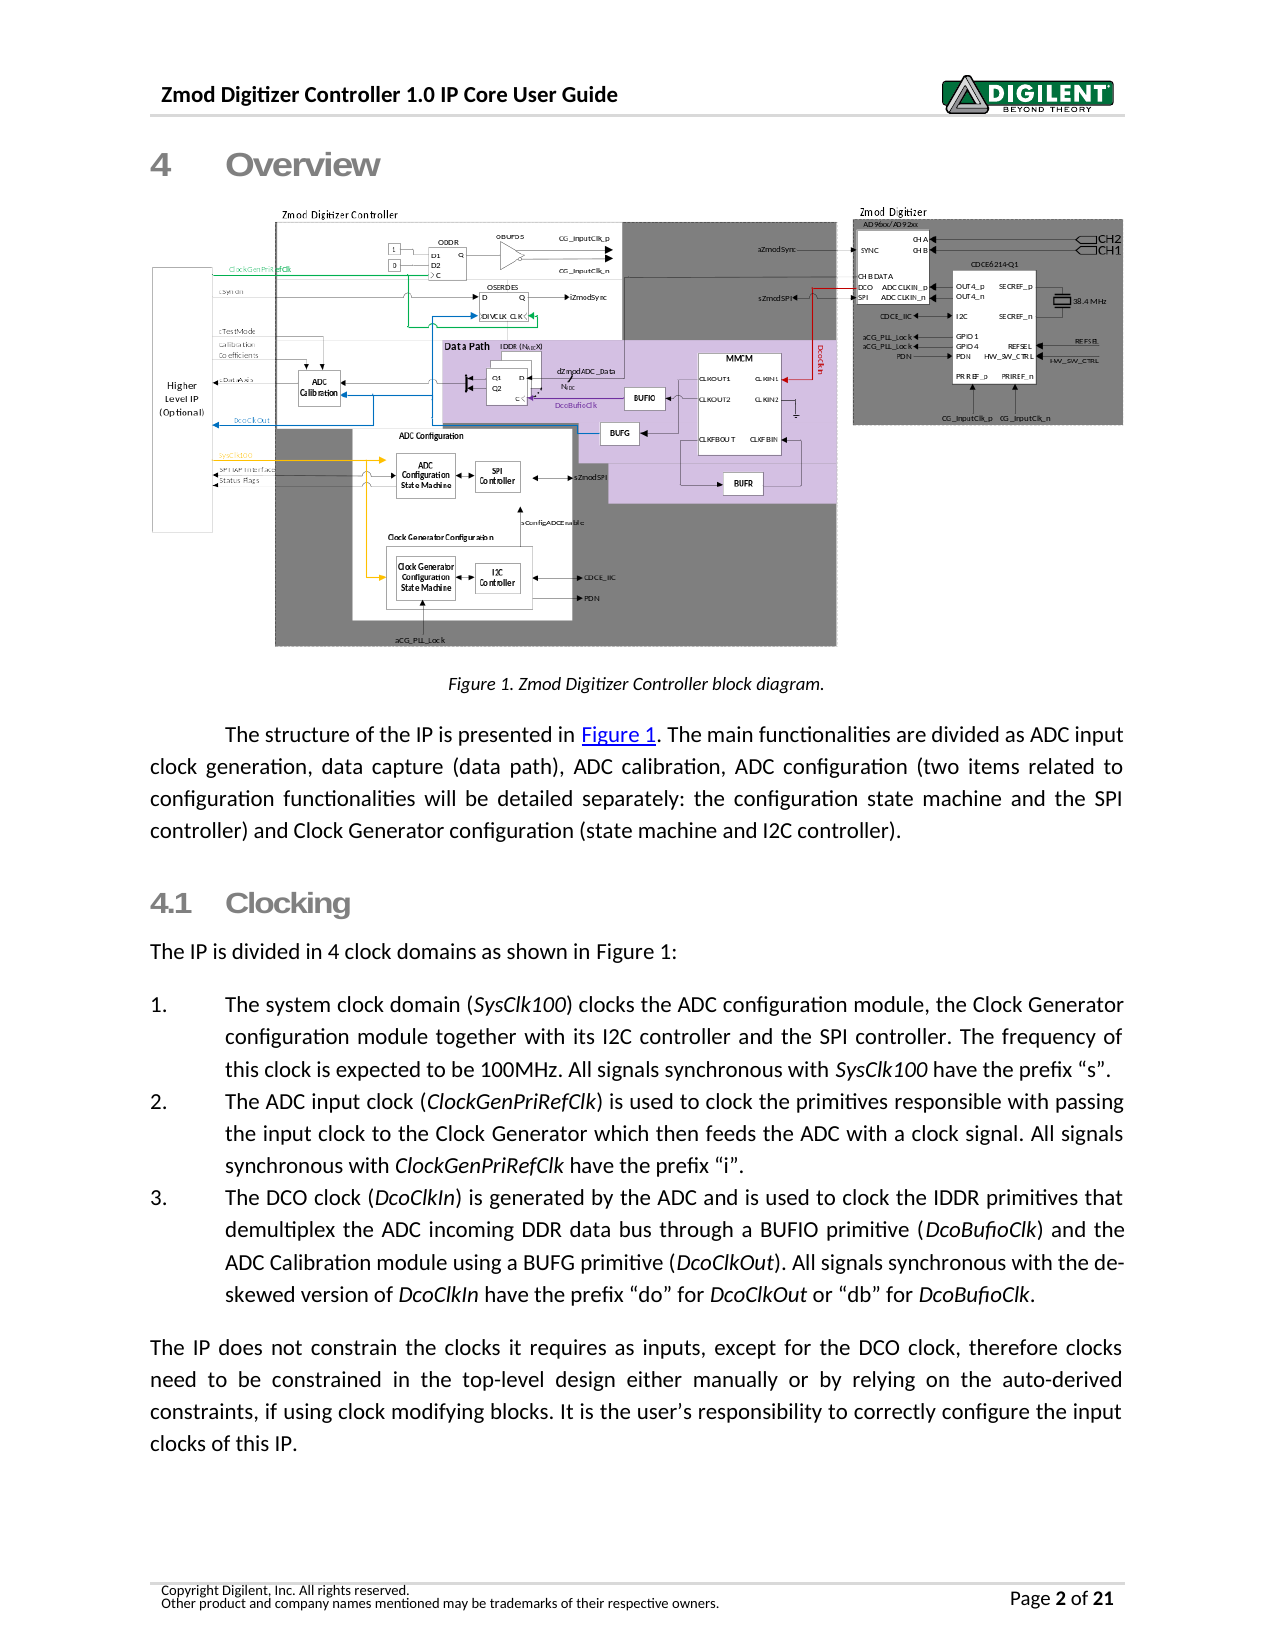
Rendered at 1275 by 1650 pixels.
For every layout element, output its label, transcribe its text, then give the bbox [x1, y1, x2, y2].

list The system clock domain (SysClk100) clocks the ADC configuration module, the Clock Generator configuration module together with its I2C controller and the SPI controller. The frequency of this clock is expected to be 100MHz. All signals synchronous with SysClk100 have the prefix “s”. [150, 990, 1125, 1083]
text The IP is divided in 4 clock domains as shown in Figure 1: [150, 937, 1125, 965]
text The structure of the IP is presented in Figure 1. The main functionalities are divided as ADC input clock generation, data capture (data path), ADC calibration, ADC configuration (two items related to configuration functionalities will be detailed separately: the configuration state machine and the SPI controller) and Clock Generator configuration (state machine and I2C controller). [150, 720, 1125, 844]
text The IP does not constrain the clocks it requires as inputs, except for the DCO clock, therefore clocks need to be constrained in the top-level design either manually or by relying on the auto-derived constraints, if using clock modifying blocks. It is the user’s responsibility to correctly configure the input clocks of this IP. [150, 1333, 1125, 1458]
subtitle Overview [150, 145, 1125, 183]
list The ADC input clock (ClockGenPriRefClk) is used to clock the primitives responsible with passing the input clock to the Clock Generator which then feeds the ADC with a clock signal. All signals synchronous with ClockGenPriRefClk have the prefix “i”. [150, 1087, 1125, 1179]
subtitle Clocking [150, 886, 1125, 920]
list The DCO clock (DcoClkIn) is generated by the ADC and is used to clock the IDDR primitives that demultiplex the ADC incoming DDR data bus through a BUFIO primitive (DcoBufioClk) and the ADC Calibration module using a BUFG primitive (DcoClkOut). All signals synchronous with the de-skewed version of DcoClkIn have the prefix “do” for DcoClkOut or “db” for DcoBufioClk. [150, 1183, 1125, 1308]
